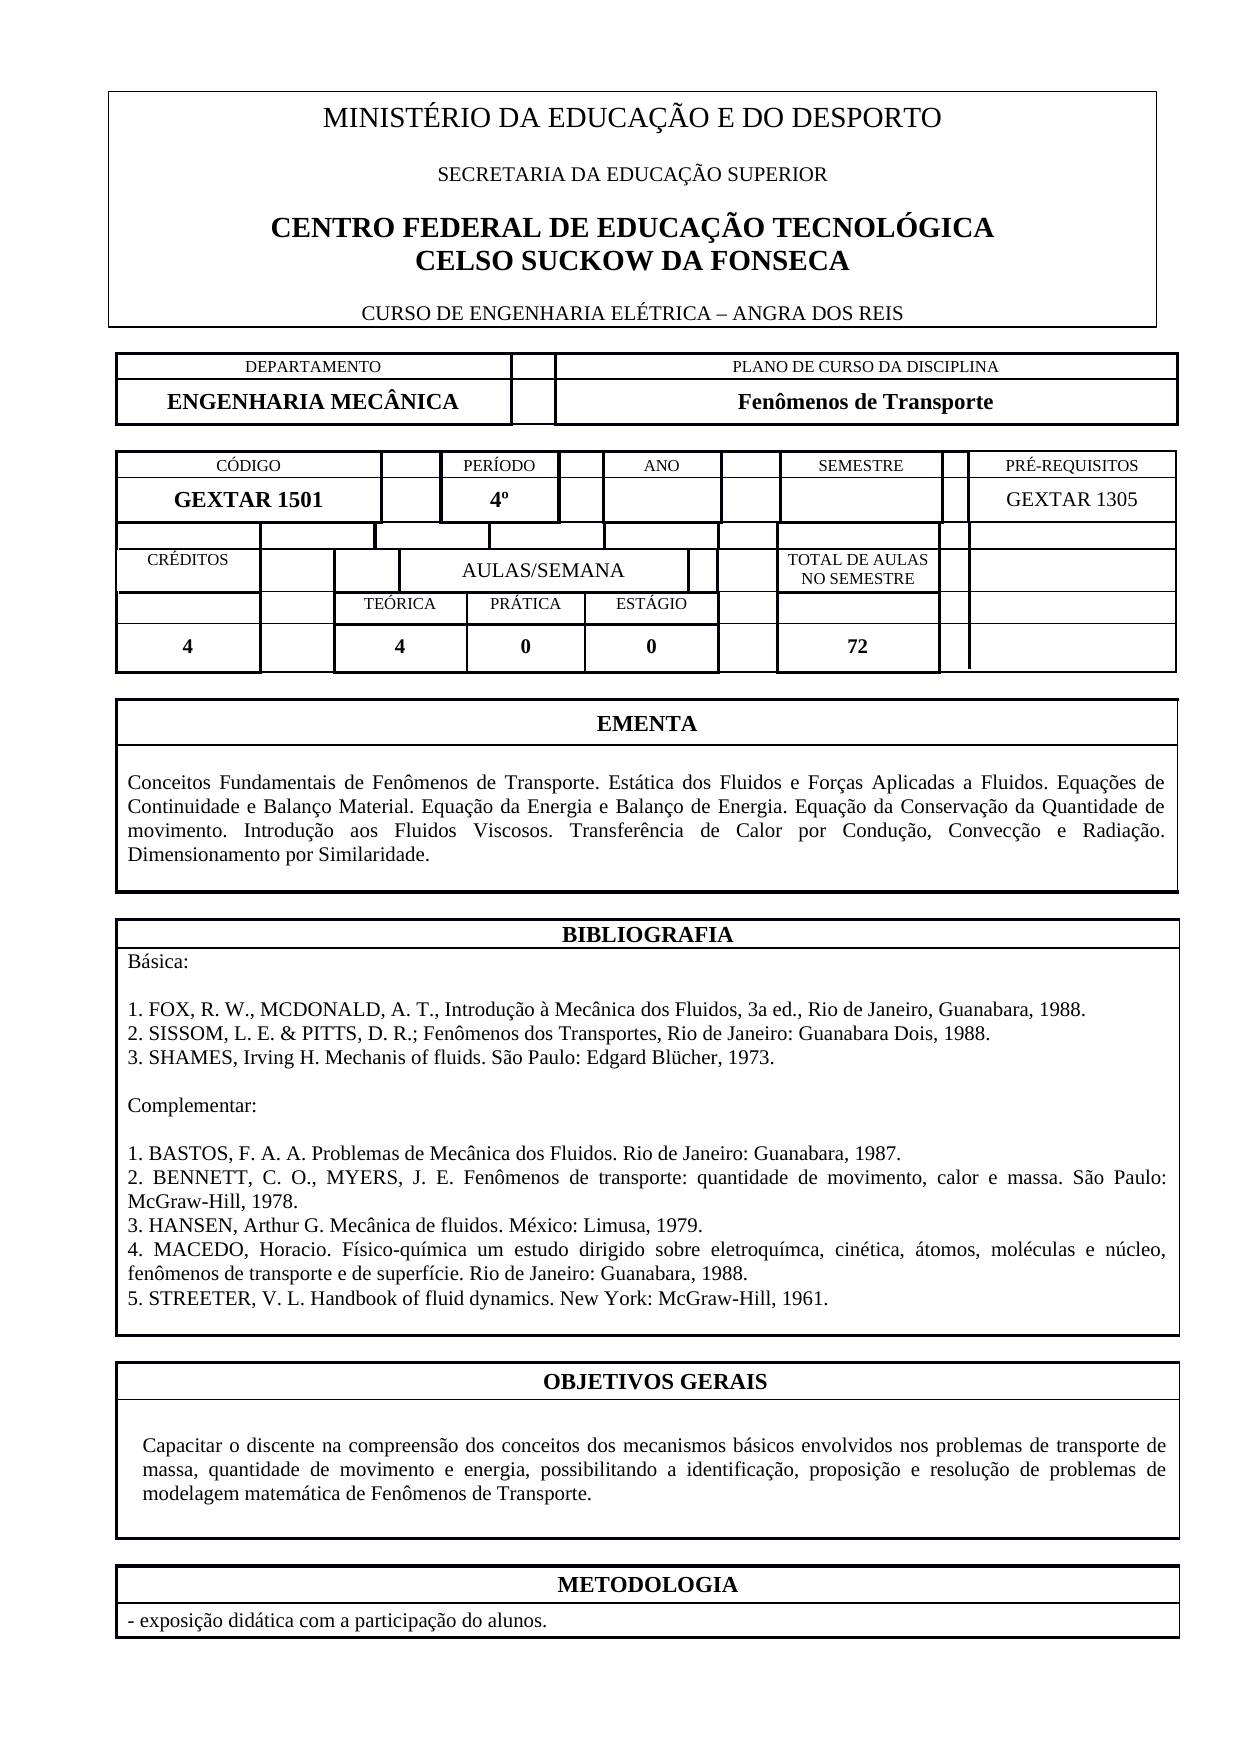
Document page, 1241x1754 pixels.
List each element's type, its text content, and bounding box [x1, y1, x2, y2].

table_cell Básica: 1. FOX, R. W., MCDONALD, A. T., Introdução à Mecânica dos Fluidos, 3a ed., Rio de Janeiro, Guanabara, 1988. 2. SISSOM, L. E. & PITTS, D. R.; Fenômenos dos Transportes, Rio de Janeiro: Guanabara Dois, 1988. 3. SHAMES, Irving H. Mechanis of fluids. São Paulo: Edgard Blücher, 1973. Complementar: 1. BASTOS, F. A. A. Problemas de Mecânica dos Fluidos. Rio de Janeiro: Guanabara, 1987. 2. BENNETT, C. O., MYERS, J. E. Fenômenos de transporte: quantidade de movimento, calor e massa. São Paulo: McGraw-Hill, 1978. 3. HANSEN, Arthur G. Mecânica de fluidos. México: Limusa, 1979. 4. MACEDO, Horacio. Físico-química um estudo dirigido sobre eletroquímca, cinética, átomos, moléculas e núcleo, fenômenos de transporte e de superfície. Rio de Janeiro: Guanabara, 1988. 5. STREETER, V. L. Handbook of fluid dynamics. New York: McGraw-Hill, 1961. [118, 949, 1179, 1333]
table_header PLANO DE CURSO DA DISCIPLINA [557, 355, 1176, 378]
table_header SEMESTRE [782, 453, 941, 477]
table_header BIBLIOGRAFIA [118, 921, 1179, 947]
table_cell [941, 624, 969, 671]
table_header DEPARTAMENTO [118, 355, 510, 378]
table_cell [941, 550, 968, 591]
table_header [513, 355, 554, 378]
table_cell AULAS/SEMANA [401, 550, 687, 591]
table_cell [377, 523, 488, 548]
table_cell 0 [468, 626, 584, 671]
table_cell [262, 524, 373, 548]
table_cell 72 [779, 624, 938, 671]
table_cell [720, 592, 776, 622]
table_cell [513, 380, 554, 423]
table_cell [782, 478, 941, 521]
table_cell [971, 523, 1175, 548]
table_cell 4 [118, 624, 259, 671]
table_cell [720, 523, 776, 548]
table_cell [719, 550, 776, 591]
table_cell [118, 524, 259, 548]
table_cell 4º [443, 478, 557, 521]
table_header [561, 453, 602, 477]
table_cell TEÓRICA [336, 594, 466, 622]
table_cell ENGENHARIA MECÂNICA [118, 380, 510, 423]
table_cell GEXTAR 1305 [970, 478, 1175, 521]
table_cell TOTAL DE AULAS NO SEMESTRE [779, 550, 938, 591]
table_cell [779, 524, 938, 548]
table_cell [262, 592, 333, 622]
table_header OBJETIVOS GERAIS [118, 1364, 1179, 1398]
table_cell [606, 524, 717, 548]
table_cell [336, 550, 398, 591]
table_cell [941, 523, 968, 548]
table_cell Conceitos Fundamentais de Fenômenos de Transporte. Estática dos Fluidos e Forças Aplicadas a Fluidos. Equações de Continuidade e Balanço Material. Equação da Energia e Balanço de Energia. Equação da Conservação da Quantidade de movimento. Introdução aos Fluidos Viscosos. Transferência de Calor por Condução, Convecção e Radiação. Dimensionamento por Similaridade. [118, 746, 1177, 890]
table_header ANO [605, 453, 720, 477]
table_header EMENTA [118, 701, 1177, 744]
table_cell [969, 624, 1175, 671]
table_header PERÍODO [443, 453, 557, 477]
table_cell [118, 592, 259, 622]
table_cell [723, 478, 779, 521]
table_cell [118, 1604, 1179, 1636]
table_cell [971, 550, 1175, 591]
table_cell GEXTAR 1501 [118, 478, 380, 521]
table_cell [561, 478, 602, 521]
table_cell [383, 478, 439, 521]
table_cell Capacitar o discente na compreensão dos conceitos dos mecanismos básicos envolvidos nos problemas de transporte de massa, quantidade de movimento e energia, possibilitando a identificação, proposição e resolução de problemas de modelagem matemática de Fenômenos de Transporte. [118, 1400, 1179, 1537]
table_cell [690, 550, 716, 591]
table_header METODOLOGIA [118, 1568, 1179, 1602]
table_header [944, 453, 967, 477]
table_cell [779, 594, 938, 622]
table_cell 4 [336, 626, 466, 671]
table_cell [720, 624, 776, 671]
table_cell [262, 624, 333, 671]
table_cell [605, 478, 720, 521]
table_header [383, 453, 439, 477]
table_header [723, 453, 779, 477]
table_header CÓDIGO [118, 453, 380, 477]
table_cell [491, 523, 603, 548]
table_cell 0 [586, 626, 717, 671]
table_cell CRÉDITOS [117, 549, 259, 591]
table_cell PRÁTICA [468, 594, 584, 622]
table_cell [971, 592, 1175, 622]
table_cell ESTÁGIO [586, 594, 717, 622]
table_header PRÉ-REQUISITOS [970, 452, 1175, 477]
table_cell [262, 550, 333, 591]
table_cell [944, 478, 967, 521]
table_cell Fenômenos de Transporte [557, 380, 1176, 423]
table_cell [941, 592, 968, 622]
